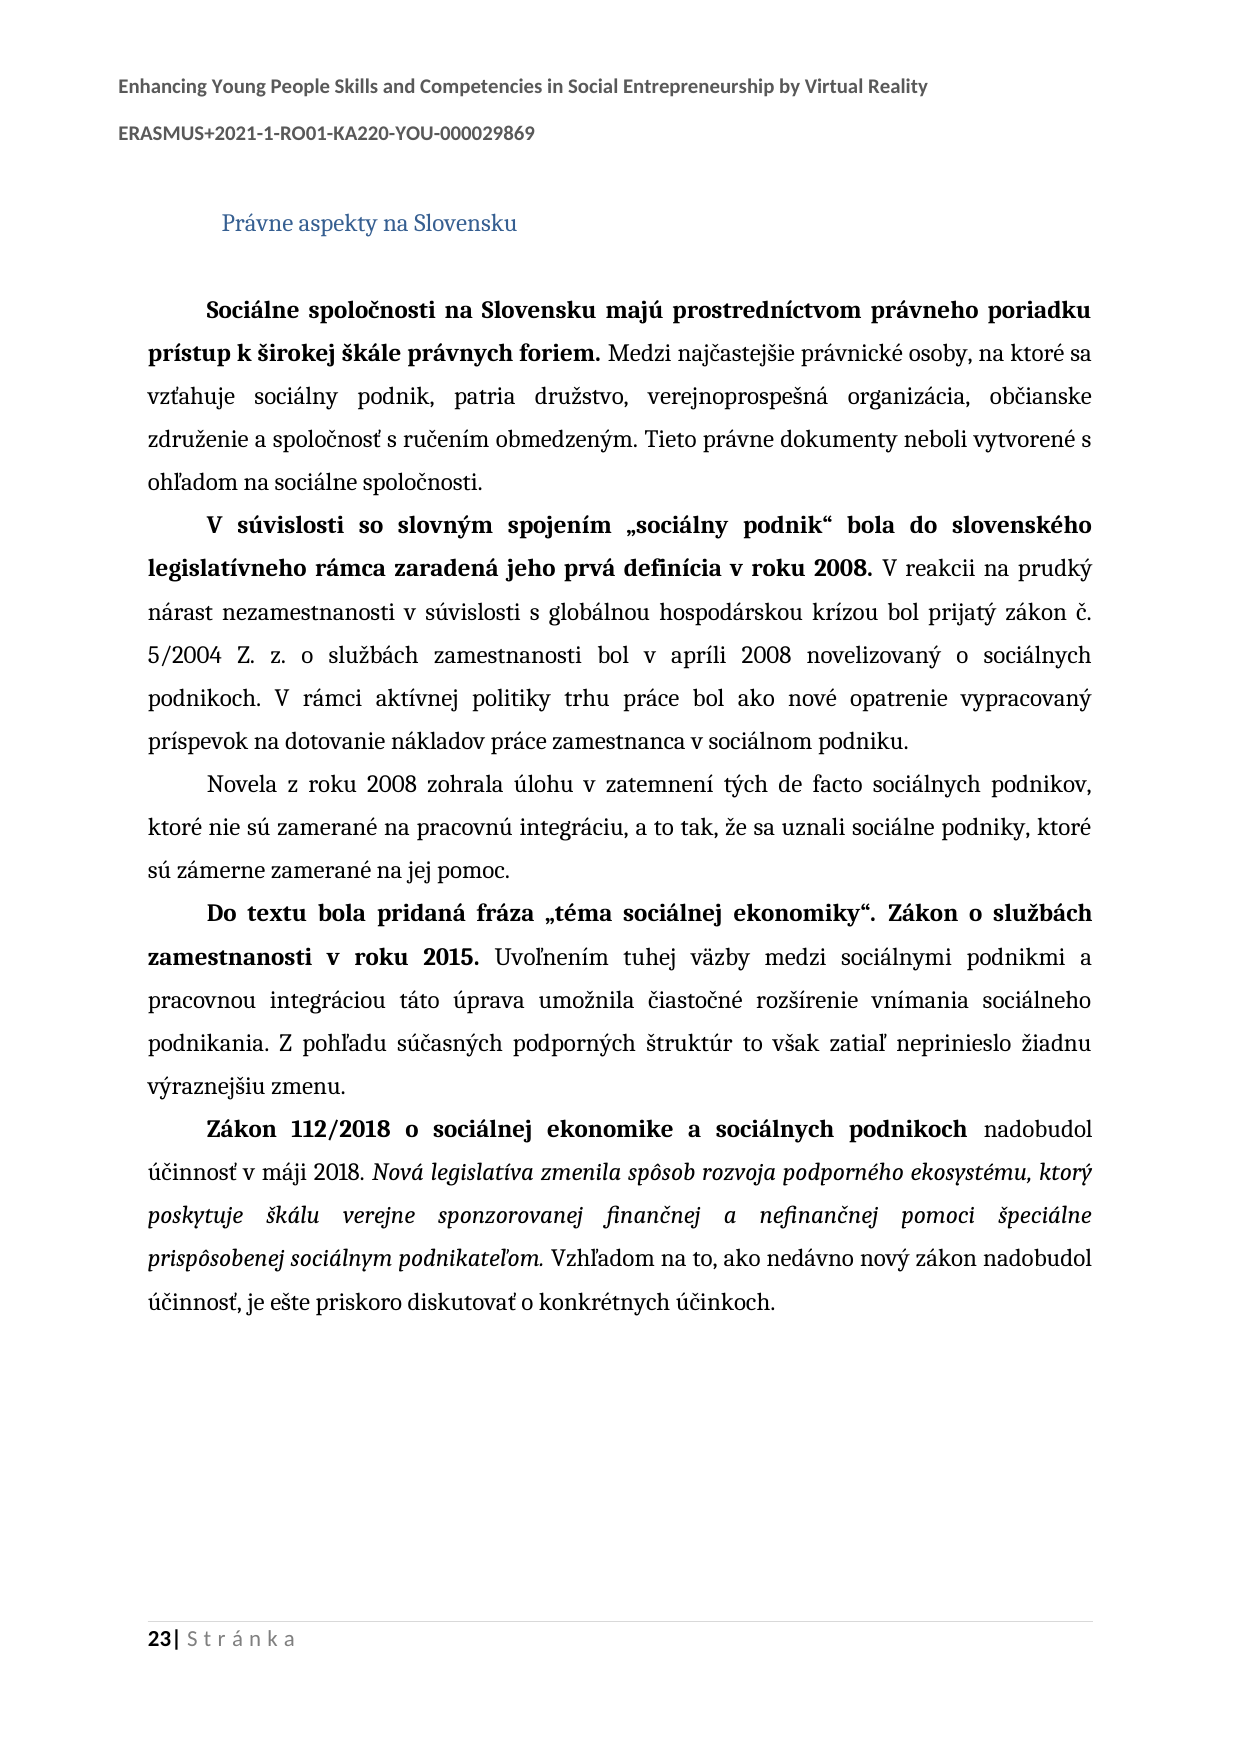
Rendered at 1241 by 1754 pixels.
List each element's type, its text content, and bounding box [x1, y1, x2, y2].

text Zákon 112/2018 o sociálnej ekonomike a sociálnych podnikoch nadobudol účinnosť v máji 2018. Nová legislatíva zmenila spôsob rozvoja podporného ekosystému, ktorý poskytuje škálu verejne sponzorovanej finančnej a nefinančnej pomoci špeciálne prispôsobenej sociálnym podnikateľom. Vzhľadom na to, ako nedávno nový zákon nadobudol účinnosť, je ešte priskoro diskutovať o konkrétnych účinkoch. [148, 1115, 1093, 1316]
text V súvislosti so slovným spojením „sociálny podnik“ bola do slovenského legislatívneho rámca zaradená jeho prvá definícia v roku 2008. V reakcii na prudký nárast nezamestnanosti v súvislosti s globálnou hospodárskou krízou bol prijatý zákon č. 5/2004 Z. z. o službách zamestnanosti bol v apríli 2008 novelizovaný o sociálnych podnikoch. V rámci aktívnej politiky trhu práce bol ako nové opatrenie vypracovaný príspevok na dotovanie nákladov práce zamestnanca v sociálnom podniku. [148, 511, 1093, 756]
text Do textu bola pridaná fráza „téma sociálnej ekonomiky“. Zákon o službách zamestnanosti v roku 2015. Uvoľnením tuhej väzby medzi sociálnymi podnikmi a pracovnou integráciou táto úprava umožnila čiastočné rozšírenie vnímania sociálneho podnikania. Z pohľadu súčasných podporných štruktúr to však zatiaľ neprinieslo žiadnu výraznejšiu zmenu. [148, 899, 1093, 1101]
subtitle Právne aspekty na Slovensku [221, 209, 1093, 238]
text Novela z roku 2008 zohrala úlohu v zatemnení tých de facto sociálnych podnikov, ktoré nie sú zamerané na pracovnú integráciu, a to tak, že sa uznali sociálne podniky, ktoré sú zámerne zamerané na jej pomoc. [148, 770, 1093, 885]
text Sociálne spoločnosti na Slovensku majú prostredníctvom právneho poriadku prístup k širokej škále právnych foriem. Medzi najčastejšie právnické osoby, na ktoré sa vzťahuje sociálny podnik, patria družstvo, verejnoprospešná organizácia, občianske združenie a spoločnosť s ručením obmedzeným. Tieto právne dokumenty neboli vytvorené s ohľadom na sociálne spoločnosti. [148, 296, 1093, 497]
